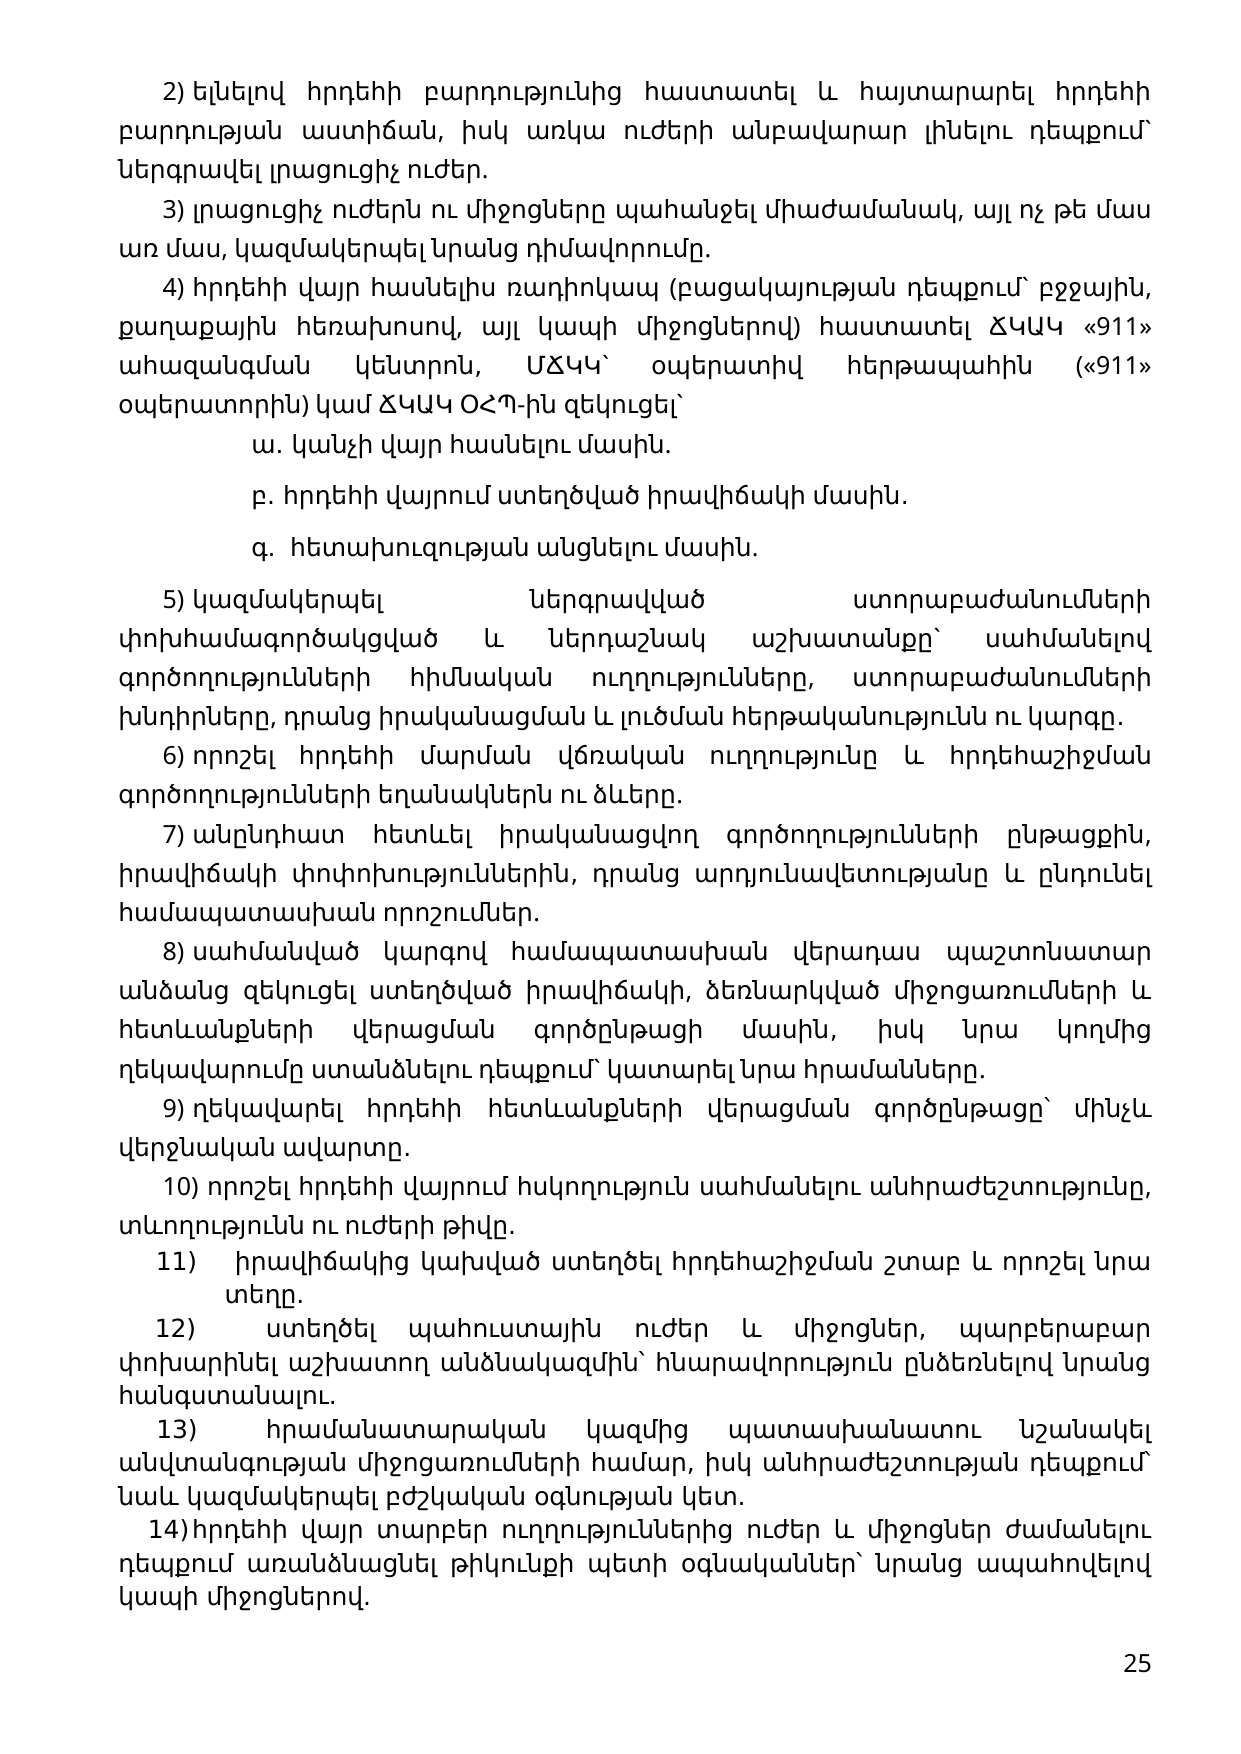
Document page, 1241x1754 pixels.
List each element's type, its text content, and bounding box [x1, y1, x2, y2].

text ա. կանչի վայր հասնելու մասին. [118, 426, 1152, 460]
list որոշել հրդեհի վայրում հսկողություն սահմանելու անհրաժեշտությունը, տևողությունն ու ուժերի թիվը. [118, 1169, 1152, 1242]
list իրավիճակից կախված ստեղծել հրդեհաշիջման շտաբ և որոշել նրա տեղը. [156, 1247, 1152, 1310]
list ստեղծել պահուստային ուժեր և միջոցներ, պարբերաբար փոխարինել աշխատող անձնակազմին՝ հնարավորություն ընձեռնելով նրանց հանգստանալու. [118, 1314, 1152, 1411]
list անընդհատ հետևել իրականացվող գործողությունների ընթացքին, իրավիճակի փոփոխություններին, դրանց արդյունավետությանը և ընդունել համապատասխան որոշումներ. [118, 816, 1152, 929]
list ղեկավարել հրդեհի հետևանքների վերացման գործընթացը՝ մինչև վերջնական ավարտը. [118, 1091, 1152, 1164]
list հրամանատարական կազմից պատասխանատու նշանակել անվտանգության միջոցառումների համար, իսկ անհրաժեշտության դեպքում՝ նաև կազմակերպել բժշկական օգնության կետ. [118, 1415, 1152, 1511]
list ելնելով հրդեհի բարդությունից հաստատել և հայտարարել հրդեհի բարդության աստիճան, իսկ առկա ուժերի անբավարար լինելու դեպքում` ներգրավել լրացուցիչ ուժեր. [118, 74, 1152, 186]
list որոշել հրդեհի մարման վճռական ուղղությունը և հրդեհաշիջման գործողությունների եղանակներն ու ձևերը. [118, 738, 1152, 811]
list հրդեհի վայր տարբեր ուղղություններից ուժեր և միջոցներ ժամանելու դեպքում առանձնացնել թիկունքի պետի օգնականներ՝ նրանց ապահովելով կապի միջոցներով. [118, 1516, 1152, 1612]
list հրդեհի վայր հասնելիս ռադիոկապ (բացակայության դեպքում` բջջային, քաղաքային հեռախոսով, այլ կապի միջոցներով) հաստատել ՃԿԱԿ «911» ահազանգման կենտրոն, ՄՃԿԿ` օպերատիվ հերթապահին («911» օպերատորին) կամ ՃԿԱԿ ՕՀՊ-ին զեկուցել` [118, 270, 1152, 421]
text գ. հետախուզության անցնելու մասին. [118, 530, 1152, 564]
list սահմանված կարգով համապատասխան վերադաս պաշտոնատար անձանց զեկուցել ստեղծված իրավիճակի, ձեռնարկված միջոցառումների և հետևանքների վերացման գործընթացի մասին, իսկ նրա կողմից ղեկավարումը ստանձնելու դեպքում` կատարել նրա հրամանները. [118, 934, 1152, 1085]
list կազմակերպել ներգրավված ստորաբաժանումների փոխհամագործակցված և ներդաշնակ աշխատանքը` սահմանելով գործողությունների հիմնական ուղղությունները, ստորաբաժանումների խնդիրները, դրանց իրականացման և լուծման հերթականությունն ու կարգը. [118, 581, 1152, 733]
text բ. հրդեհի վայրում ստեղծված իրավիճակի մասին. [118, 478, 1152, 512]
list լրացուցիչ ուժերն ու միջոցները պահանջել միաժամանակ, այլ ոչ թե մաս առ մաս, կազմակերպել նրանց դիմավորումը. [118, 191, 1152, 264]
